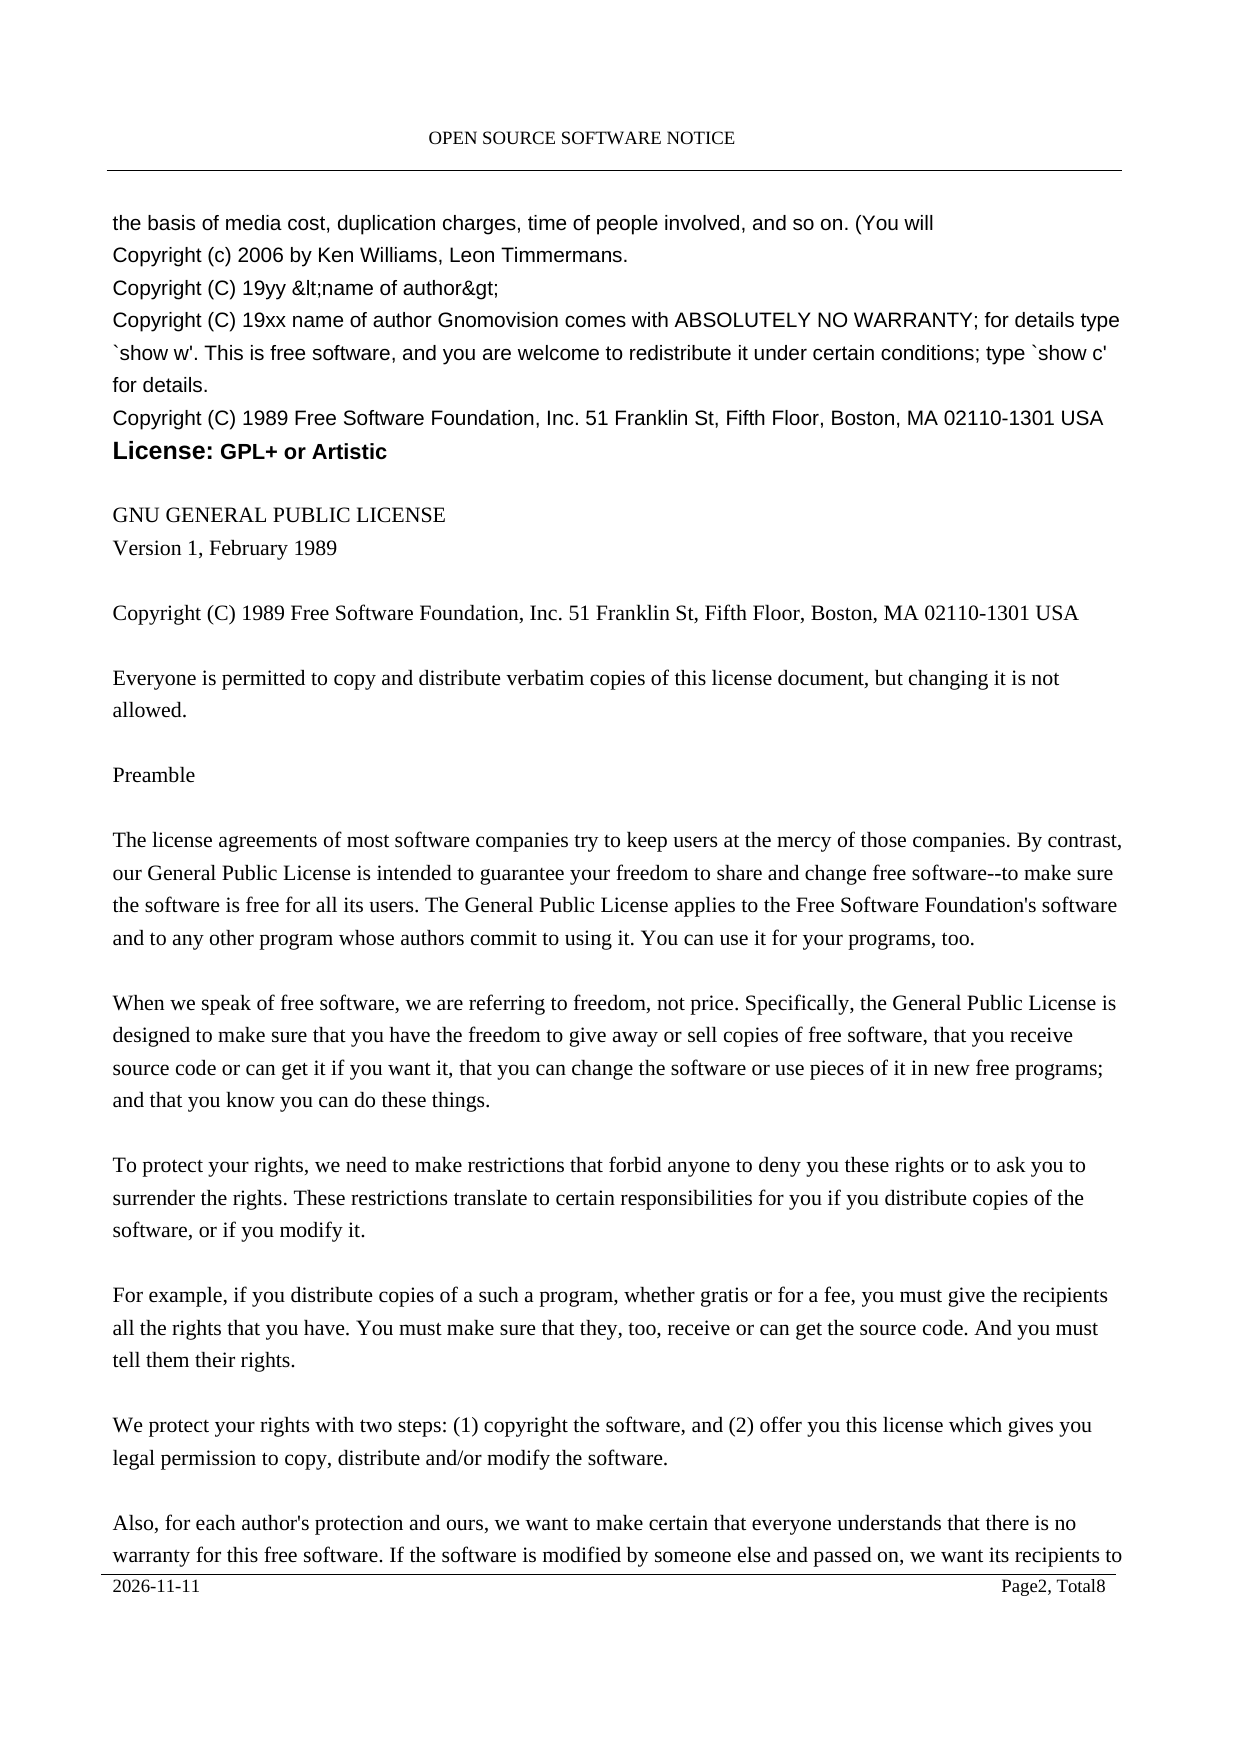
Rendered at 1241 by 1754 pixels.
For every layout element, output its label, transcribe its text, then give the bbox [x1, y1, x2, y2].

text Copyright (C) 19yy &lt;name of author&gt; [112, 271, 1128, 304]
text Copyright (C) 19xx name of author Gnomovision comes with ABSOLUTELY NO WARRANTY; for details type `show w'. This is free software, and you are welcome to redistribute it under certain conditions; type `show c' for details. [112, 304, 1128, 401]
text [112, 434, 1128, 1571]
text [112, 206, 1128, 239]
text Copyright (C) 1989 Free Software Foundation, Inc. 51 Franklin St, Fifth Floor, Boston, MA 02110-1301 USA [112, 401, 1128, 434]
text Copyright (c) 2006 by Ken Williams, Leon Timmermans. [112, 239, 1128, 271]
